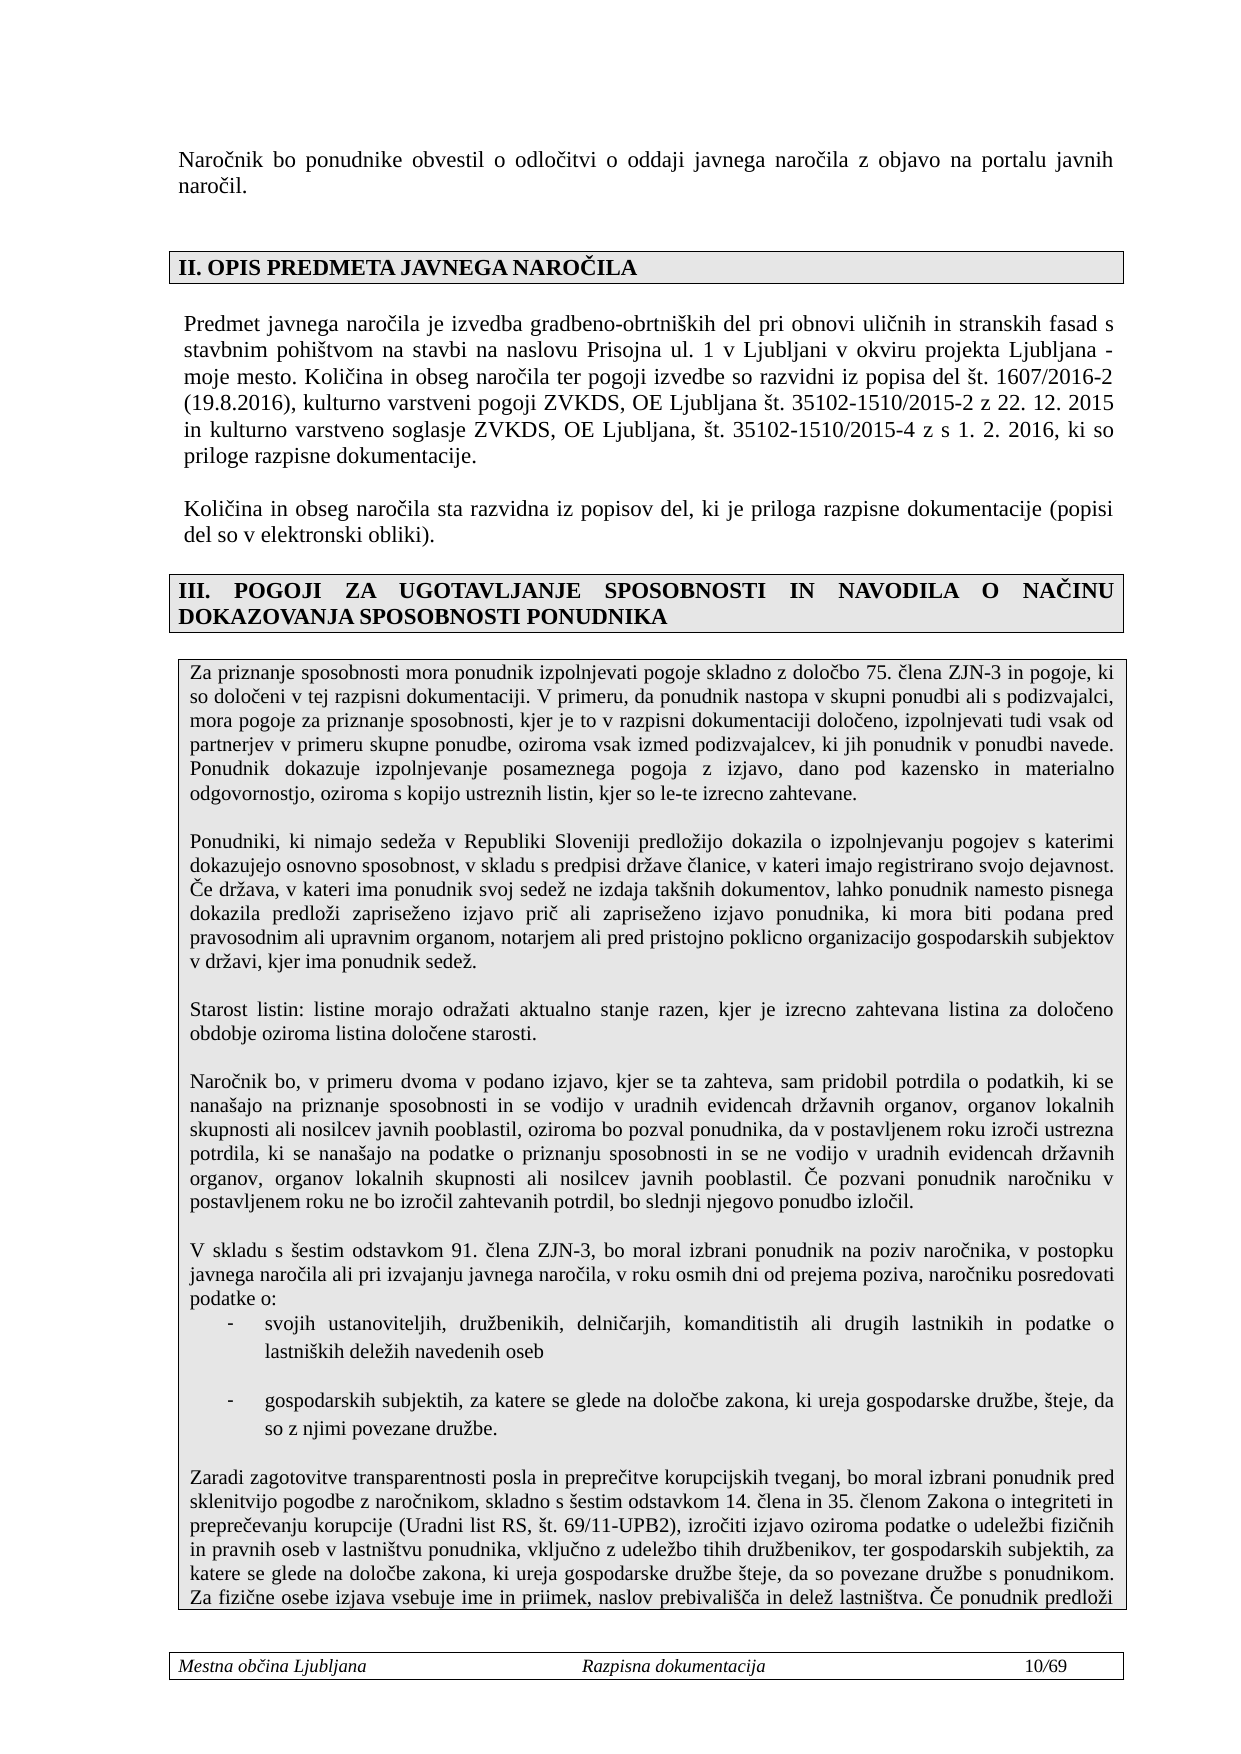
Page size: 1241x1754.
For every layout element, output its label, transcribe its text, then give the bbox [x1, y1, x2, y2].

text II. OPIS PREDMETA JAVNEGA NAROČILA [170, 252, 1123, 283]
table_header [179, 660, 1126, 1609]
text III. POGOJI ZA UGOTAVLJANJE SPOSOBNOSTI IN NAVODILA O NAČINU DOKAZOVANJA SPOSOBNOSTI PONUDNIKA [170, 575, 1123, 632]
text Količina in obseg naročila sta razvidna iz popisov del, ki je priloga razpisne dokumentacije (popisi del so v elektronski obliki). [184, 495, 1115, 547]
text Predmet javnega naročila je izvedba gradbeno-obrtniških del pri obnovi uličnih in stranskih fasad s stavbnim pohištvom na stavbi na naslovu Prisojna ul. 1 v Ljubljani v okviru projekta Ljubljana - moje mesto. Količina in obseg naročila ter pogoji izvedbe so razvidni iz popisa del št. 1607/2016-2 (19.8.2016), kulturno varstveni pogoji ZVKDS, OE Ljubljana št. 35102-1510/2015-2 z 22. 12. 2015 in kulturno varstveno soglasje ZVKDS, OE Ljubljana, št. 35102-1510/2015-4 z s 1. 2. 2016, ki so priloge razpisne dokumentacije. [184, 310, 1115, 468]
text Naročnik bo ponudnike obvestil o odločitvi o oddaji javnega naročila z objavo na portalu javnih naročil. [178, 146, 1115, 198]
